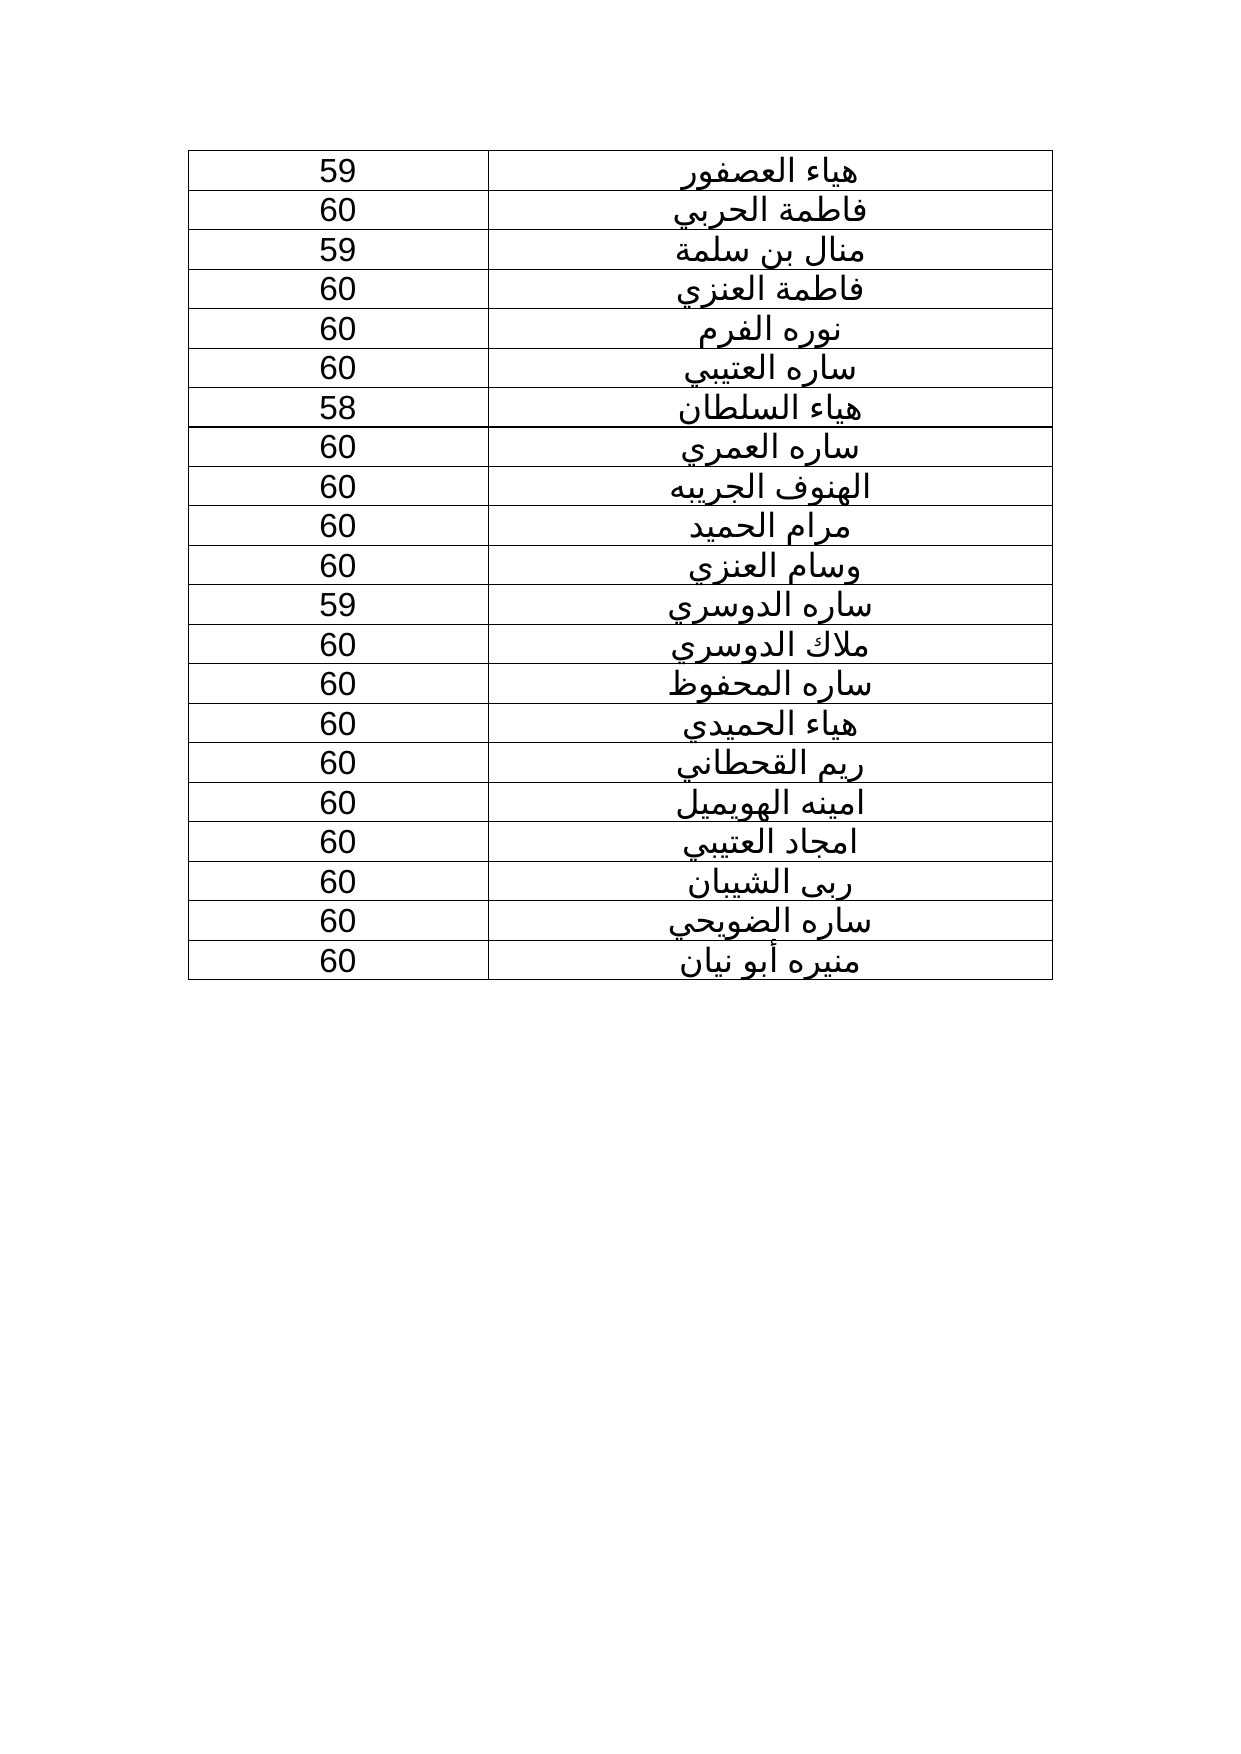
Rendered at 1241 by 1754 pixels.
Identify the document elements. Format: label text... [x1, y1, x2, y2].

table_cell 60 [189, 822, 488, 861]
table_cell ساره العتيبي [489, 349, 1052, 387]
table_cell 60 [189, 862, 488, 900]
table_cell 59 [189, 585, 488, 624]
table_cell ربى الشيبان [489, 862, 1052, 900]
table_cell هياء السلطان [489, 388, 1052, 426]
table_cell امجاد العتيبي [489, 822, 1052, 861]
table_cell 60 [189, 546, 488, 584]
table_cell 60 [189, 506, 488, 545]
table_cell هياء العصفور [489, 151, 1052, 189]
table_cell 60 [189, 941, 488, 979]
table_cell 60 [189, 704, 488, 742]
table_cell فاطمة الحربي [489, 191, 1052, 229]
table_cell 60 [189, 270, 488, 308]
table_cell وسام العنزي [489, 546, 1052, 584]
table_cell منال بن سلمة [489, 230, 1052, 268]
table_cell مرام الحميد [489, 506, 1052, 545]
table_cell هياء الحميدي [489, 704, 1052, 742]
table_cell 60 [189, 428, 488, 466]
table_cell 60 [189, 191, 488, 229]
table_cell 60 [189, 349, 488, 387]
table_cell 60 [189, 625, 488, 663]
table_cell 59 [189, 230, 488, 268]
table_cell امينه الهويميل [489, 783, 1052, 821]
table_cell ساره المحفوظ [489, 664, 1052, 703]
table_cell ساره الضويحي [489, 901, 1052, 939]
table_cell 58 [189, 388, 488, 426]
table_cell نوره الفرم [489, 309, 1052, 347]
table_cell منيره أبو نيان [489, 941, 1052, 979]
table_cell 60 [189, 664, 488, 703]
table_cell 60 [189, 743, 488, 782]
table_cell 59 [189, 151, 488, 189]
table_cell 60 [189, 309, 488, 347]
table_cell 60 [189, 783, 488, 821]
table_cell ساره العمري [489, 428, 1052, 466]
table_cell الهنوف الجريبه [489, 467, 1052, 505]
table_cell 60 [189, 901, 488, 939]
table_cell فاطمة العنزي [489, 270, 1052, 308]
table_cell 60 [189, 467, 488, 505]
table_cell ريم القحطاني [489, 743, 1052, 782]
table_cell ساره الدوسري [489, 585, 1052, 624]
table_cell ملاك الدوسري [489, 625, 1052, 663]
